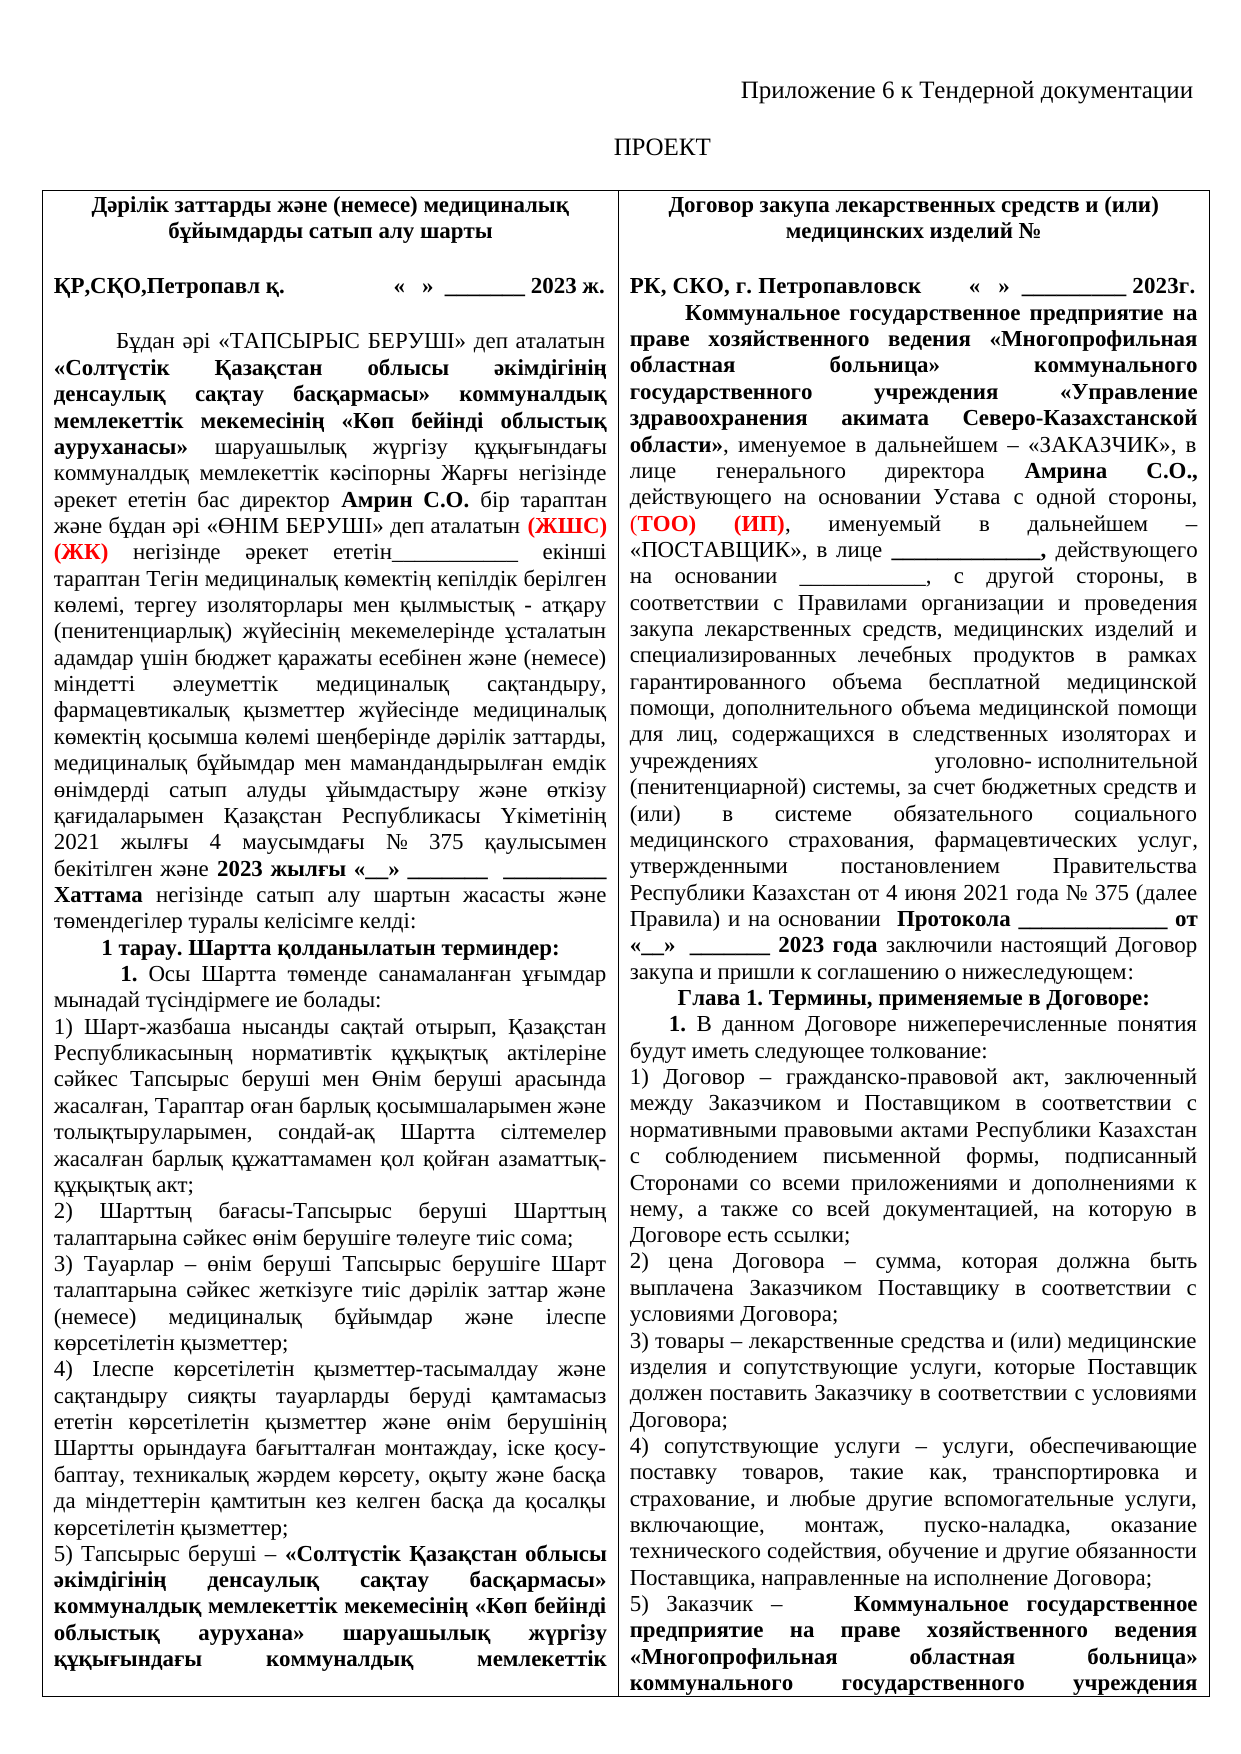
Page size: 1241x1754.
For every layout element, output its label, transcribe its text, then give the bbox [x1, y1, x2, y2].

text ПРОЕКТ [131, 132, 1193, 161]
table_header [619, 191, 1209, 1696]
text Приложение 6 к Тендерной документации [131, 75, 1193, 104]
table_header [43, 191, 618, 1696]
